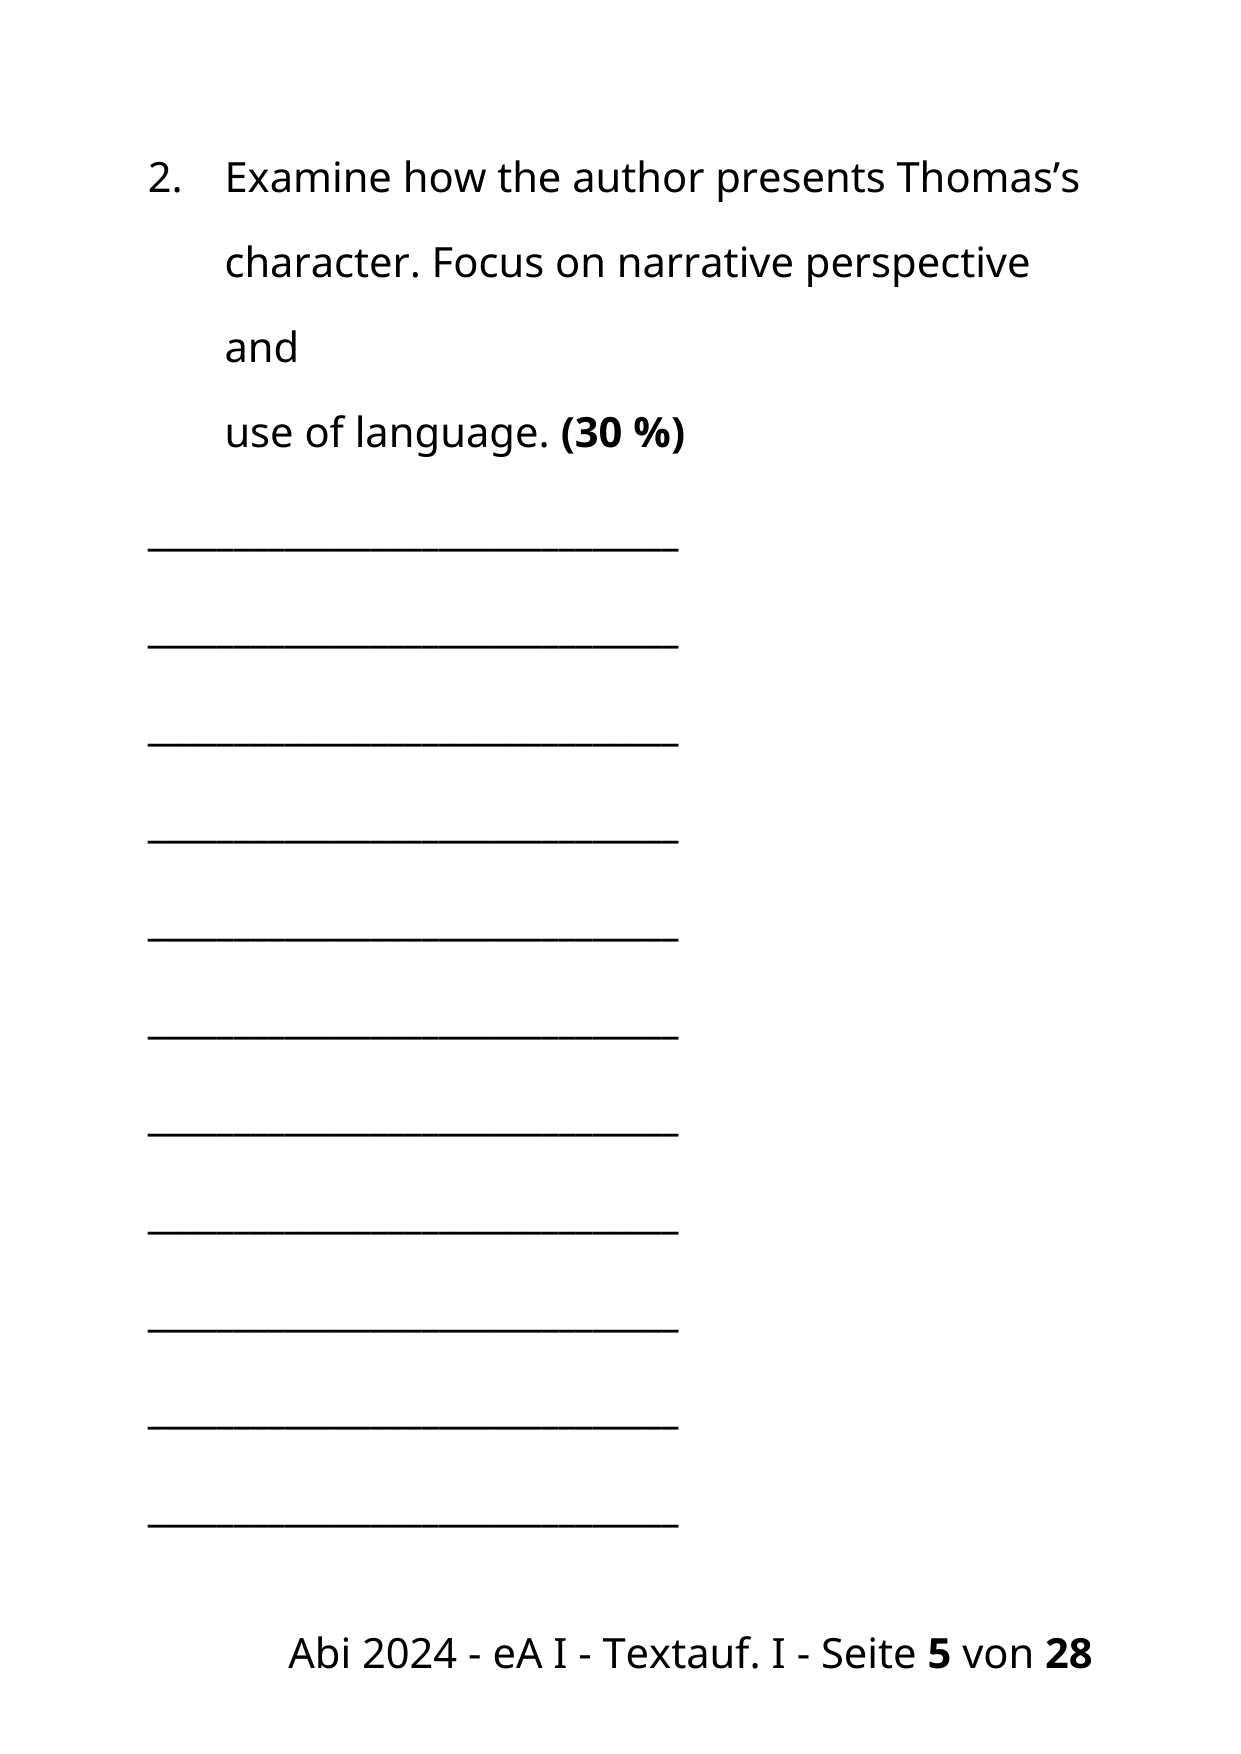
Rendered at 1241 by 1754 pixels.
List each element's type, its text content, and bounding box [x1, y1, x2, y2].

list _______________________________ [148, 1184, 1093, 1241]
list _______________________________ [148, 1281, 1093, 1338]
list _______________________________ [148, 696, 1093, 752]
list _______________________________ [148, 891, 1093, 948]
list 2. Examine how the author presents Thomas’s character. Focus on narrative perspective and use of language. (30 %) [148, 148, 1093, 460]
list _______________________________ [148, 1086, 1093, 1143]
list _______________________________ [148, 1379, 1093, 1436]
list _______________________________ [148, 598, 1093, 655]
list _______________________________ [148, 988, 1093, 1045]
list _______________________________ [148, 793, 1093, 850]
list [148, 1477, 1093, 1533]
list _______________________________ [148, 501, 1093, 557]
